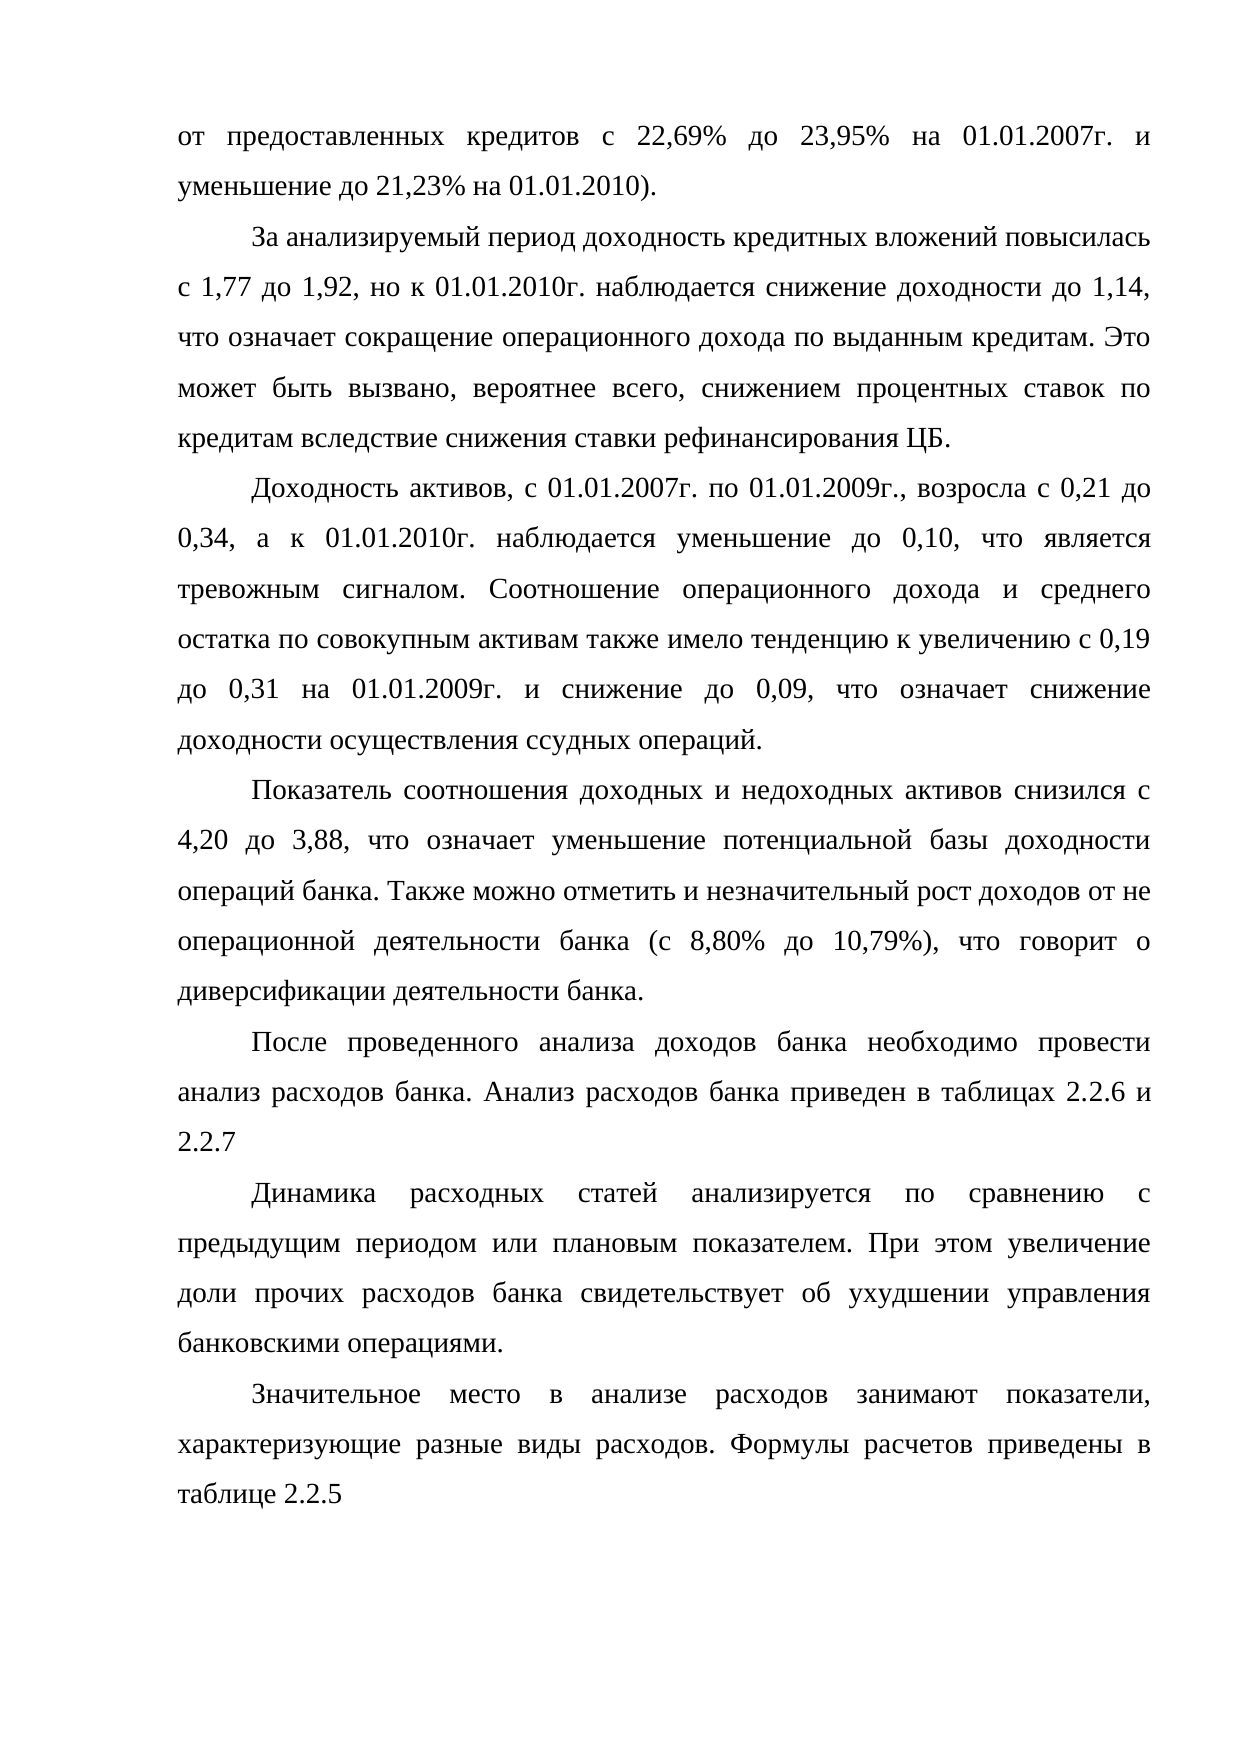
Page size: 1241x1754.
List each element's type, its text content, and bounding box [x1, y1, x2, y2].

text После проведенного анализа доходов банка необходимо провести анализ расходов банка. Анализ расходов банка приведен в таблицах 2.2.6 и 2.2.7 [177, 1024, 1152, 1158]
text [177, 118, 1152, 202]
text Динамика расходных статей анализируется по сравнению с предыдущим периодом или плановым показателем. При этом увеличение доли прочих расходов банка свидетельствует об ухудшении управления банковскими операциями. [177, 1175, 1152, 1359]
text Значительное место в анализе расходов занимают показатели, характеризующие разные виды расходов. Формулы расчетов приведены в таблице 2.2.5 [177, 1376, 1152, 1510]
text Показатель соотношения доходных и недоходных активов снизился с 4,20 до 3,88, что означает уменьшение потенциальной базы доходности операций банка. Также можно отметить и незначительный рост доходов от не операционной деятельности банка (с 8,80% до 10,79%), что говорит о диверсификации деятельности банка. [177, 772, 1152, 1007]
text За анализируемый период доходность кредитных вложений повысилась с 1,77 до 1,92, но к 01.01.2010г. наблюдается снижение доходности до 1,14, что означает сокращение операционного дохода по выданным кредитам. Это может быть вызвано, вероятнее всего, снижением процентных ставок по кредитам вследствие снижения ставки рефинансирования ЦБ. [177, 219, 1152, 453]
text Доходность активов, с 01.01.2007г. по 01.01.2009г., возросла с 0,21 до 0,34, а к 01.01.2010г. наблюдается уменьшение до 0,10, что является тревожным сигналом. Соотношение операционного дохода и среднего остатка по совокупным активам также имело тенденцию к увеличению с 0,19 до 0,31 на 01.01.2009г. и снижение до 0,09, что означает снижение доходности осуществления ссудных операций. [177, 470, 1152, 755]
